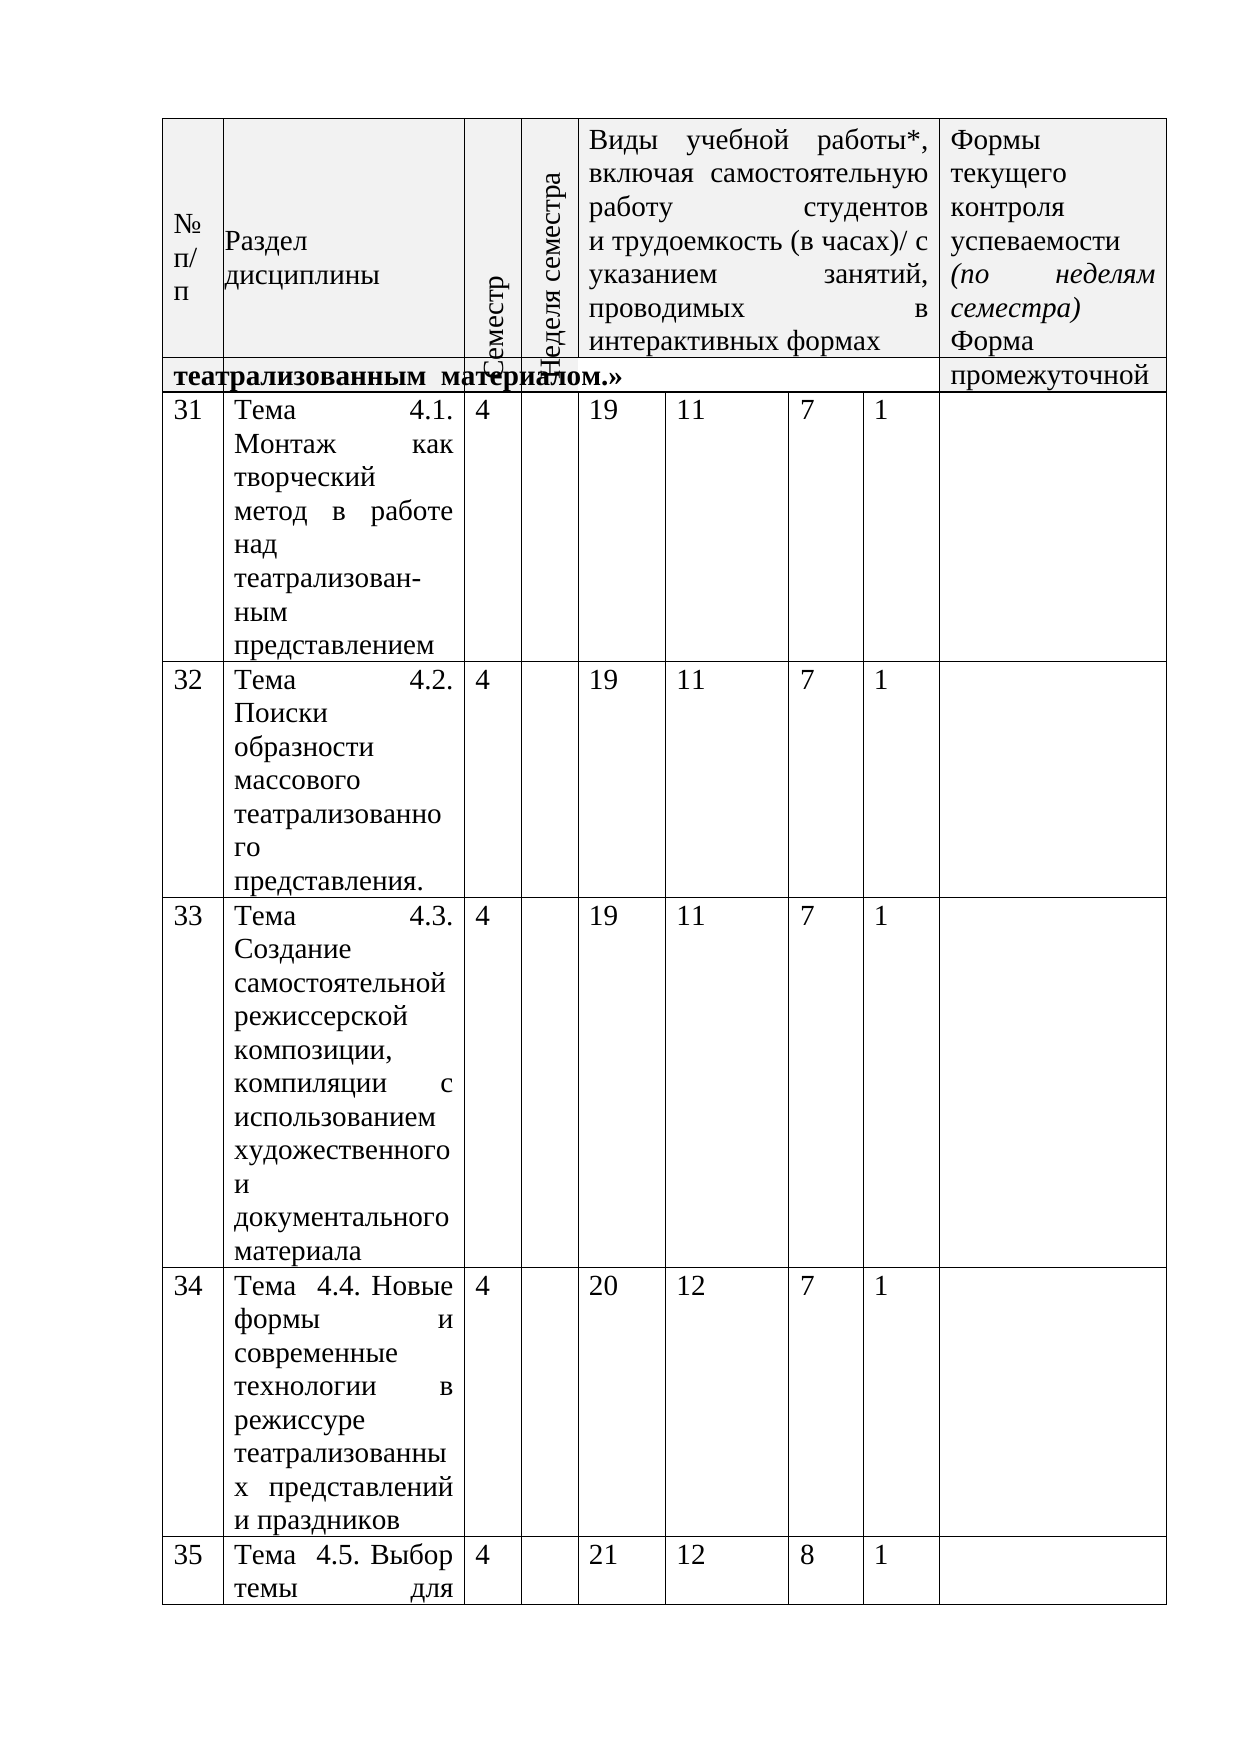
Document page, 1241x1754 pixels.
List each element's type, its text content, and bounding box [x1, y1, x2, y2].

table_cell Тема 4.4. Новые формы и современные технологии в режиссуре театрализованных представлений и праздников [224, 1268, 464, 1536]
table_cell Раздел 7. «Монтаж как творческий метод в работе над театрализованным материалом.» [522, 358, 939, 391]
table_header Семестр [465, 119, 521, 357]
table_cell 4 [465, 1268, 521, 1536]
table_cell 19 [579, 662, 665, 897]
table_cell 32 [163, 662, 223, 897]
table_cell 7 [789, 393, 863, 661]
table_cell [522, 393, 578, 661]
table_cell 31 [163, 393, 223, 661]
table_cell [940, 1268, 1166, 1536]
table_cell 7 [789, 1268, 863, 1536]
table_cell Раздел 7. «Монтаж как творческий метод в работе над театрализованным материалом.» [940, 358, 1166, 391]
table_cell [940, 662, 1166, 897]
table_header Раздел дисциплины [224, 119, 464, 357]
table_cell 12 [666, 1537, 788, 1604]
table_cell 4 [465, 662, 521, 897]
table_cell 4 [465, 393, 521, 661]
table_cell 8 [789, 1537, 863, 1604]
table_cell 7 [789, 898, 863, 1267]
table_cell [940, 393, 1166, 661]
table_cell [522, 662, 578, 897]
table_cell 21 [579, 1537, 665, 1604]
table_cell [522, 1537, 578, 1604]
table_cell Тема 4.2. Поиски образности массового театрализованного представления. [224, 662, 464, 897]
table_header Формы текущего контроля успеваемости (по неделям семестра) Форма промежуточной аттестации (по семестрам) [940, 119, 1166, 357]
table_cell 1 [864, 1537, 939, 1604]
table_cell 19 [579, 898, 665, 1267]
table_cell Тема 4.5. Выбор темы для самостоятельной режиссерской работы. [224, 1537, 464, 1604]
table_cell 11 [666, 898, 788, 1267]
table_cell Тема 4.1. Монтаж как творческий метод в работе над театрализован-ным представлением [224, 393, 464, 661]
table_cell Тема 4.3. Создание самостоятельной режиссерской композиции, компиляции с использованием художественного и документального материала [224, 898, 464, 1267]
table_cell [940, 1537, 1166, 1604]
table_cell 33 [163, 898, 223, 1267]
table_cell 11 [666, 662, 788, 897]
table_header Виды учебной работы*, включая самостоятельную работу студентов и трудоемкость (в часах)/ с указанием занятий, проводимых в интерактивных формах [579, 119, 939, 357]
table_cell 7 [789, 662, 863, 897]
table_cell 1 [864, 1268, 939, 1536]
table_cell [940, 898, 1166, 1267]
table_cell 35 [163, 1537, 223, 1604]
table_cell 20 [579, 1268, 665, 1536]
table_cell 1 [864, 662, 939, 897]
table_cell 1 [864, 393, 939, 661]
table_cell 34 [163, 1268, 223, 1536]
table_header № п/п [163, 119, 223, 357]
table_cell 4 [465, 898, 521, 1267]
table_cell 4 [465, 1537, 521, 1604]
table_cell Раздел 7. «Монтаж как творческий метод в работе над театрализованным материалом.» [224, 358, 464, 391]
table_cell 1 [864, 898, 939, 1267]
table_cell 12 [666, 1268, 788, 1536]
table_cell [522, 1268, 578, 1536]
table_cell [522, 898, 578, 1267]
table_cell 19 [579, 393, 665, 661]
table_cell 11 [666, 393, 788, 661]
table_header Неделя семестра [522, 119, 578, 357]
